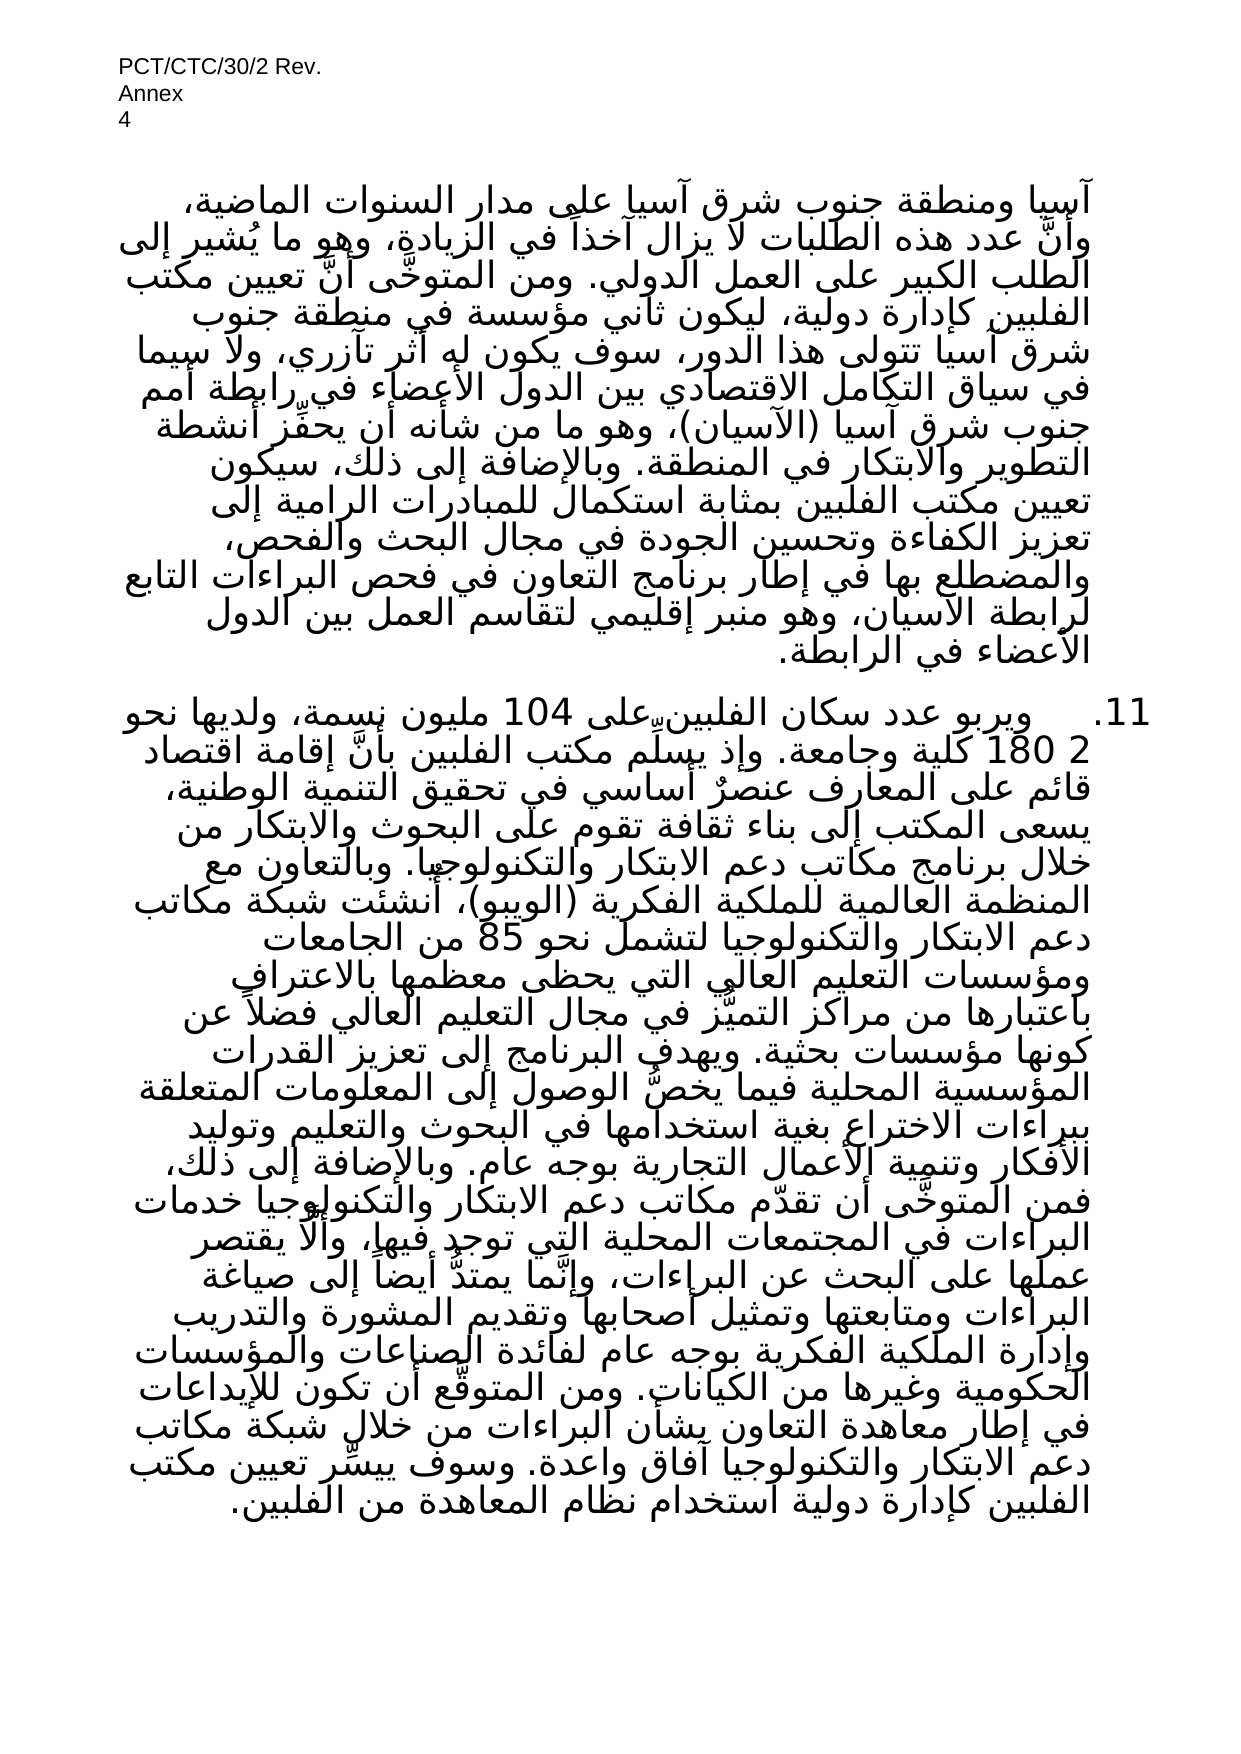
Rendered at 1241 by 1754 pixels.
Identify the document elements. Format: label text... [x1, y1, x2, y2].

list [118, 183, 1092, 671]
list ويربو عدد سكان الفلبين على 104 مليون نسمة، ولديها نحو 180 2 كلية وجامعة. وإذ يسلِّم مكتب الفلبين بأنَّ إقامة اقتصاد قائم على المعارف عنصرٌ أساسي في تحقيق التنمية الوطنية، يسعى المكتب إلى بناء ثقافة تقوم على البحوث والابتكار من خلال برنامج مكاتب دعم الابتكار والتكنولوجيا. وبالتعاون مع المنظمة العالمية للملكية الفكرية (الويبو)، أُنشئت شبكة مكاتب دعم الابتكار والتكنولوجيا لتشمل نحو 85 من الجامعات ومؤسسات التعليم العالي التي يحظى معظمها بالاعتراف باعتبارها من مراكز التميُّز في مجال التعليم العالي فضلاً عن كونها مؤسسات بحثية. ويهدف البرنامج إلى تعزيز القدرات المؤسسية المحلية فيما يخصُّ الوصول إلى المعلومات المتعلقة ببراءات الاختراع بغية استخدامها في البحوث والتعليم وتوليد الأفكار وتنمية الأعمال التجارية بوجه عام. وبالإضافة إلى ذلك، فمن المتوخَّى أن تقدّم مكاتب دعم الابتكار والتكنولوجيا خدمات البراءات في المجتمعات المحلية التي توجد فيها، وألَّا يقتصر عملها على البحث عن البراءات، وإنَّما يمتدُّ أيضاً إلى صياغة البراءات ومتابعتها وتمثيل أصحابها وتقديم المشورة والتدريب وإدارة الملكية الفكرية بوجه عام لفائدة الصناعات والمؤسسات الحكومية وغيرها من الكيانات. ومن المتوقَّع أن تكون للإيداعات في إطار معاهدة التعاون بشأن البراءات من خلال شبكة مكاتب دعم الابتكار والتكنولوجيا آفاق واعدة. وسوف ييسِّر تعيين مكتب الفلبين كإدارة دولية استخدام نظام المعاهدة من الفلبين. [118, 696, 1092, 1521]
